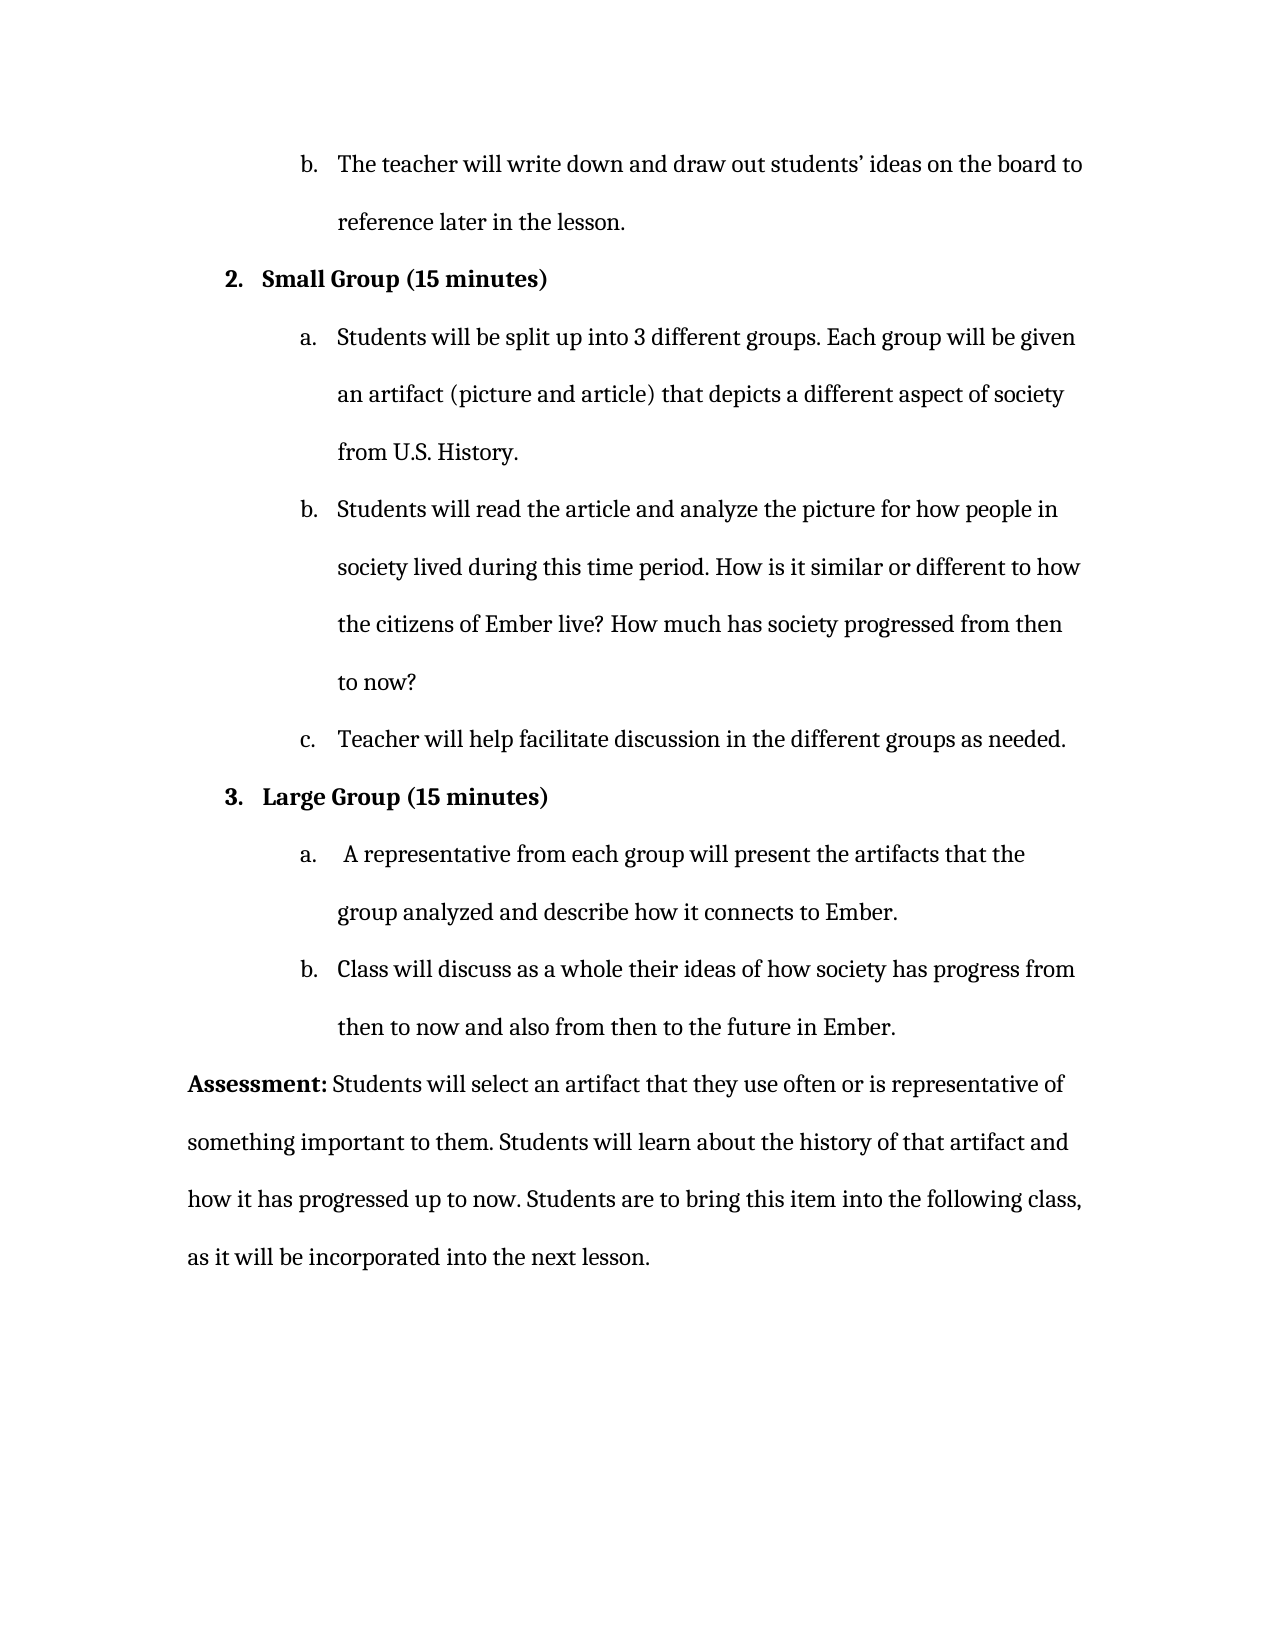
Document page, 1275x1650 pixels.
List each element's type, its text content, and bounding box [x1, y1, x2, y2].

list Small Group (15 minutes) [225, 265, 1087, 294]
list Teacher will help facilitate discussion in the different groups as needed. [300, 725, 1087, 754]
list Large Group (15 minutes) [225, 782, 1087, 811]
list The teacher will write down and draw out students’ ideas on the board to reference later in the lesson. [300, 150, 1087, 236]
list Students will read the article and analyze the picture for how people in society lived during this time period. How is it similar or different to how the citizens of Ember live? How much has society progressed from then to now? [300, 495, 1087, 696]
text Assessment: Students will select an artifact that they use often or is representative of something important to them. Students will learn about the history of that artifact and how it has progressed up to now. Students are to bring this item into the following class, as it will be incorporated into the next lesson. [187, 1070, 1087, 1271]
list Class will discuss as a whole their ideas of how society has progress from then to now and also from then to the future in Ember. [300, 955, 1087, 1041]
list Students will be split up into 3 different groups. Each group will be given an artifact (picture and article) that depicts a different aspect of society from U.S. History. [300, 322, 1087, 466]
list A representative from each group will present the artifacts that the group analyzed and describe how it connects to Ember. [300, 840, 1087, 926]
